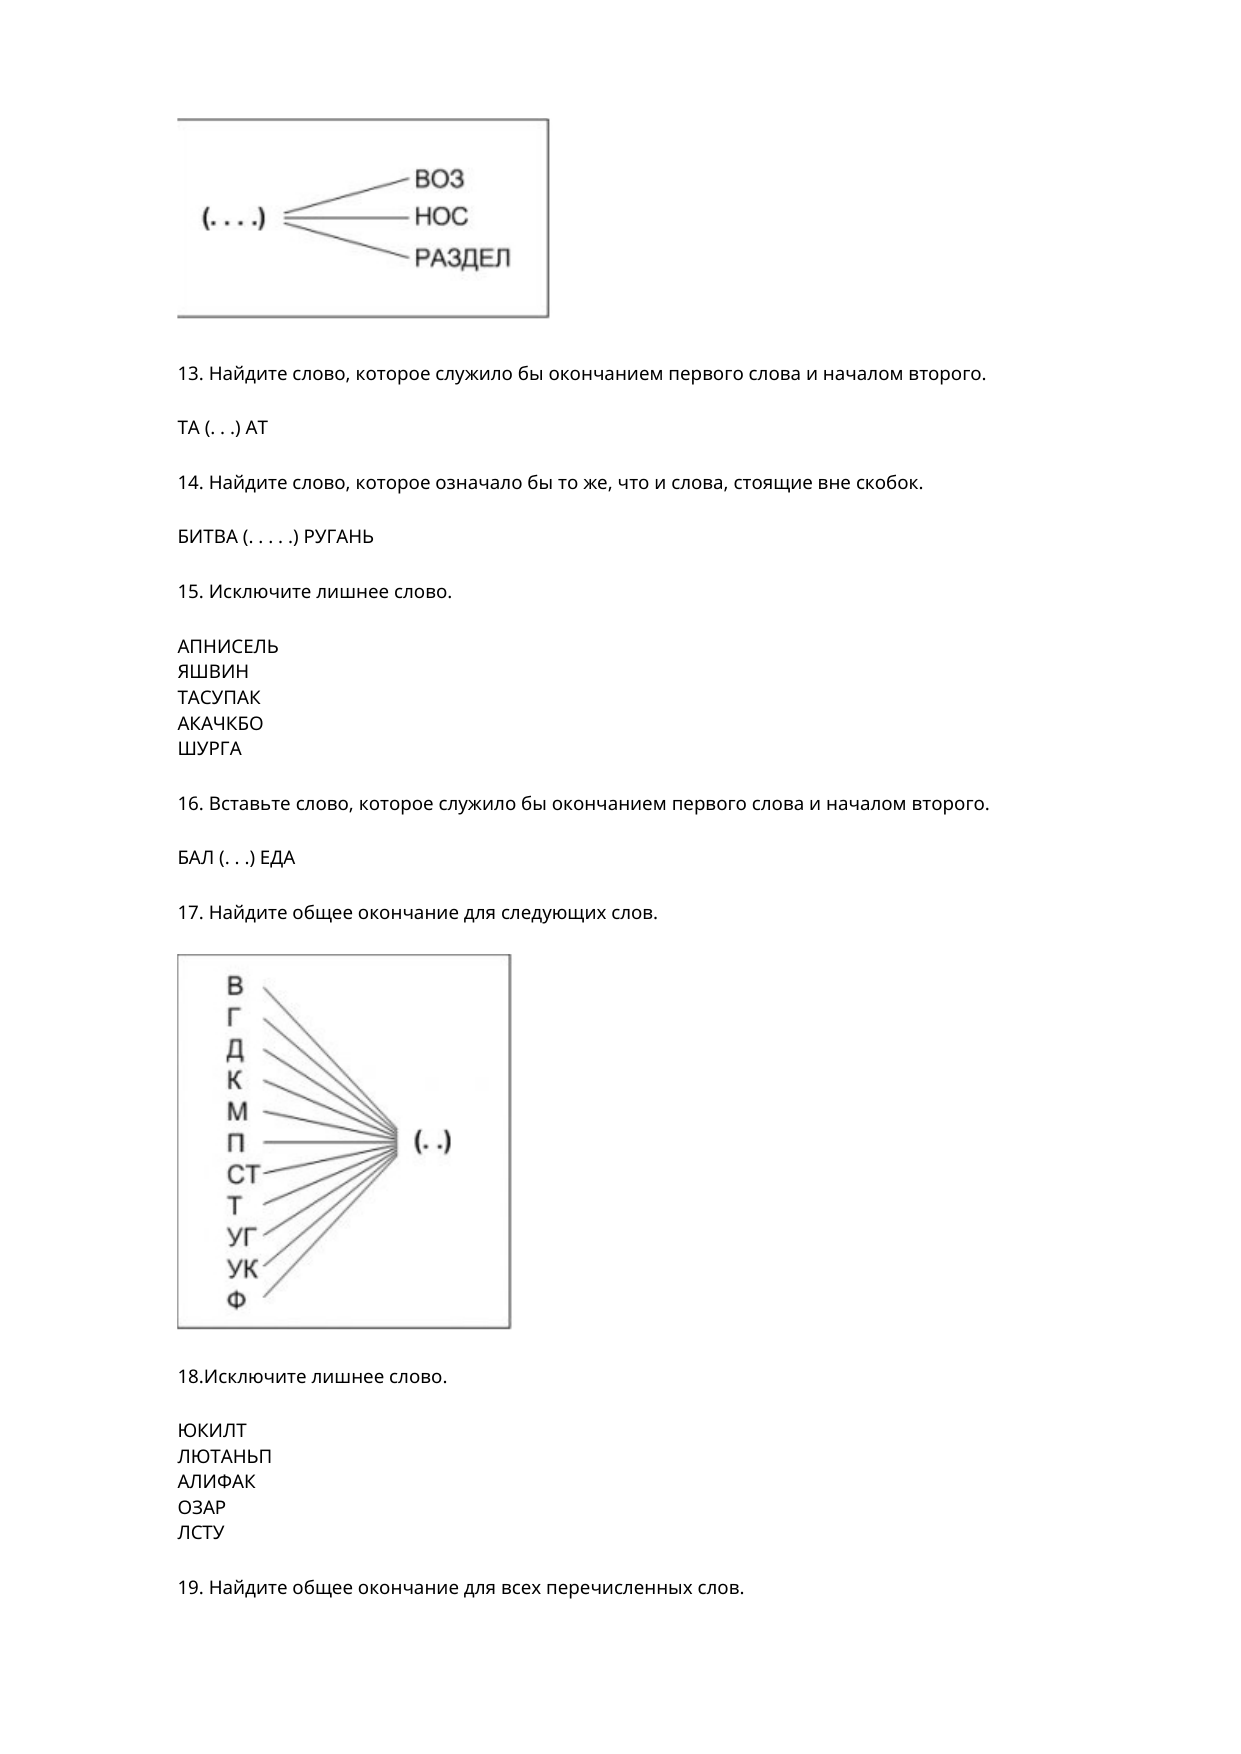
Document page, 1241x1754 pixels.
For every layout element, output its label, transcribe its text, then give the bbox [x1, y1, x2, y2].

text ЮКИЛТ ЛЮТАНЬП АЛИФАК ОЗАР ЛСТУ [177, 1418, 1152, 1545]
text БИТВА (. . . . .) РУГАНЬ [177, 524, 1152, 549]
text 18.Исключите лишнее слово. [177, 1363, 1152, 1388]
picture [177, 954, 518, 1334]
text 14. Найдите слово, которое означало бы то же, что и слова, стоящие вне скобок. [177, 469, 1152, 495]
text 15. Исключите лишнее слово. [177, 578, 1152, 604]
text 16. Вставьте слово, которое служило бы окончанием первого слова и началом второго. [177, 790, 1152, 816]
text ТА (. . .) АТ [177, 414, 1152, 440]
text АПНИСЕЛЬ ЯШВИН ТАСУПАК АКАЧКБО ШУРГА [177, 633, 1152, 761]
text БАЛ (. . .) ЕДА [177, 845, 1152, 870]
picture [177, 118, 559, 331]
text 19. Найдите общее окончание для всех перечисленных слов. [177, 1574, 1152, 1600]
text 13. Найдите слово, которое служило бы окончанием первого слова и началом второго. [177, 360, 1152, 385]
text 17. Найдите общее окончание для следующих слов. [177, 899, 1152, 925]
